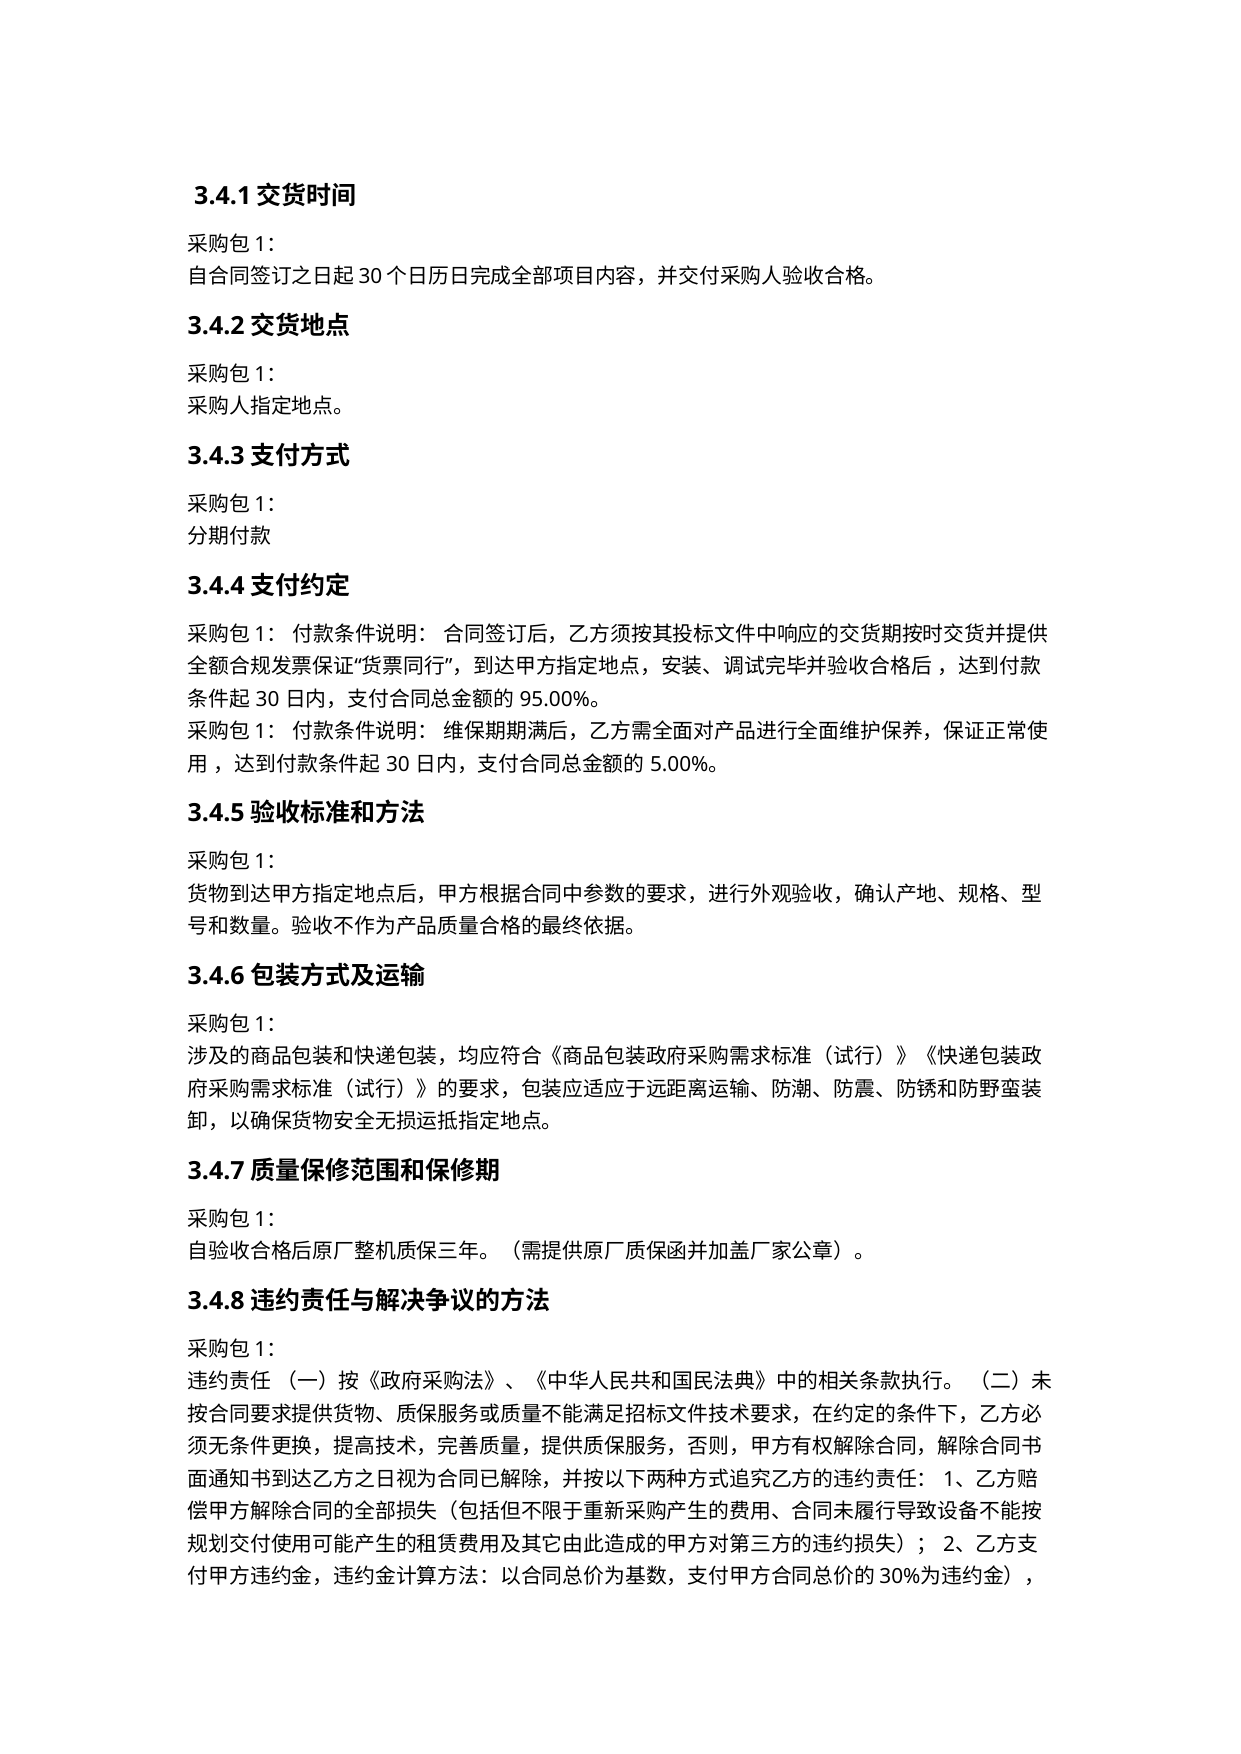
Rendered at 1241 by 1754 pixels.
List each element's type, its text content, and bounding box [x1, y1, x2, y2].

text 采购人指定地点。 [187, 389, 1053, 422]
text 采购包1： [187, 1007, 1053, 1039]
text 3.4.8违约责任与解决争议的方法 [187, 1267, 1053, 1332]
text 采购包1： [187, 1332, 1053, 1364]
text 采购包1： [187, 487, 1053, 519]
text 3.4.7质量保修范围和保修期 [187, 1137, 1053, 1202]
text 3.4.1交货时间 [187, 162, 1053, 227]
text 涉及的商品包装和快递包装，均应符合《商品包装政府采购需求标准（试行）》《快递包装政府采购需求标准（试行）》的要求，包装应适应于远距离运输、防潮、防震、防锈和防野蛮装卸，以确保货物安全无损运抵指定地点。 [187, 1039, 1053, 1137]
text 3.4.2交货地点 [187, 292, 1053, 357]
text 3.4.6包装方式及运输 [187, 942, 1053, 1007]
text 货物到达甲方指定地点后，甲方根据合同中参数的要求，进行外观验收，确认产地、规格、型号和数量。验收不作为产品质量合格的最终依据。 [187, 877, 1053, 942]
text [187, 1364, 1053, 1592]
text 自合同签订之日起30个日历日完成全部项目内容，并交付采购人验收合格。 [187, 259, 1053, 292]
text 分期付款 [187, 519, 1053, 552]
text 采购包1： [187, 357, 1053, 389]
text 3.4.4支付约定 [187, 552, 1053, 617]
text 3.4.3支付方式 [187, 422, 1053, 487]
text 采购包1： [187, 1202, 1053, 1234]
text 采购包1： [187, 227, 1053, 259]
text 自验收合格后原厂整机质保三年。（需提供原厂质保函并加盖厂家公章）。 [187, 1234, 1053, 1267]
text 采购包1： [187, 844, 1053, 877]
text 采购包1： 付款条件说明： 合同签订后，乙方须按其投标文件中响应的交货期按时交货并提供全额合规发票保证“货票同行”，到达甲方指定地点，安装、调试完毕并验收合格后 ，达到付款条件起 30 日内，支付合同总金额的 95.00%。 [187, 617, 1053, 714]
text 3.4.5验收标准和方法 [187, 779, 1053, 844]
text 采购包1： 付款条件说明： 维保期期满后，乙方需全面对产品进行全面维护保养，保证正常使用 ，达到付款条件起 30 日内，支付合同总金额的 5.00%。 [187, 714, 1053, 779]
